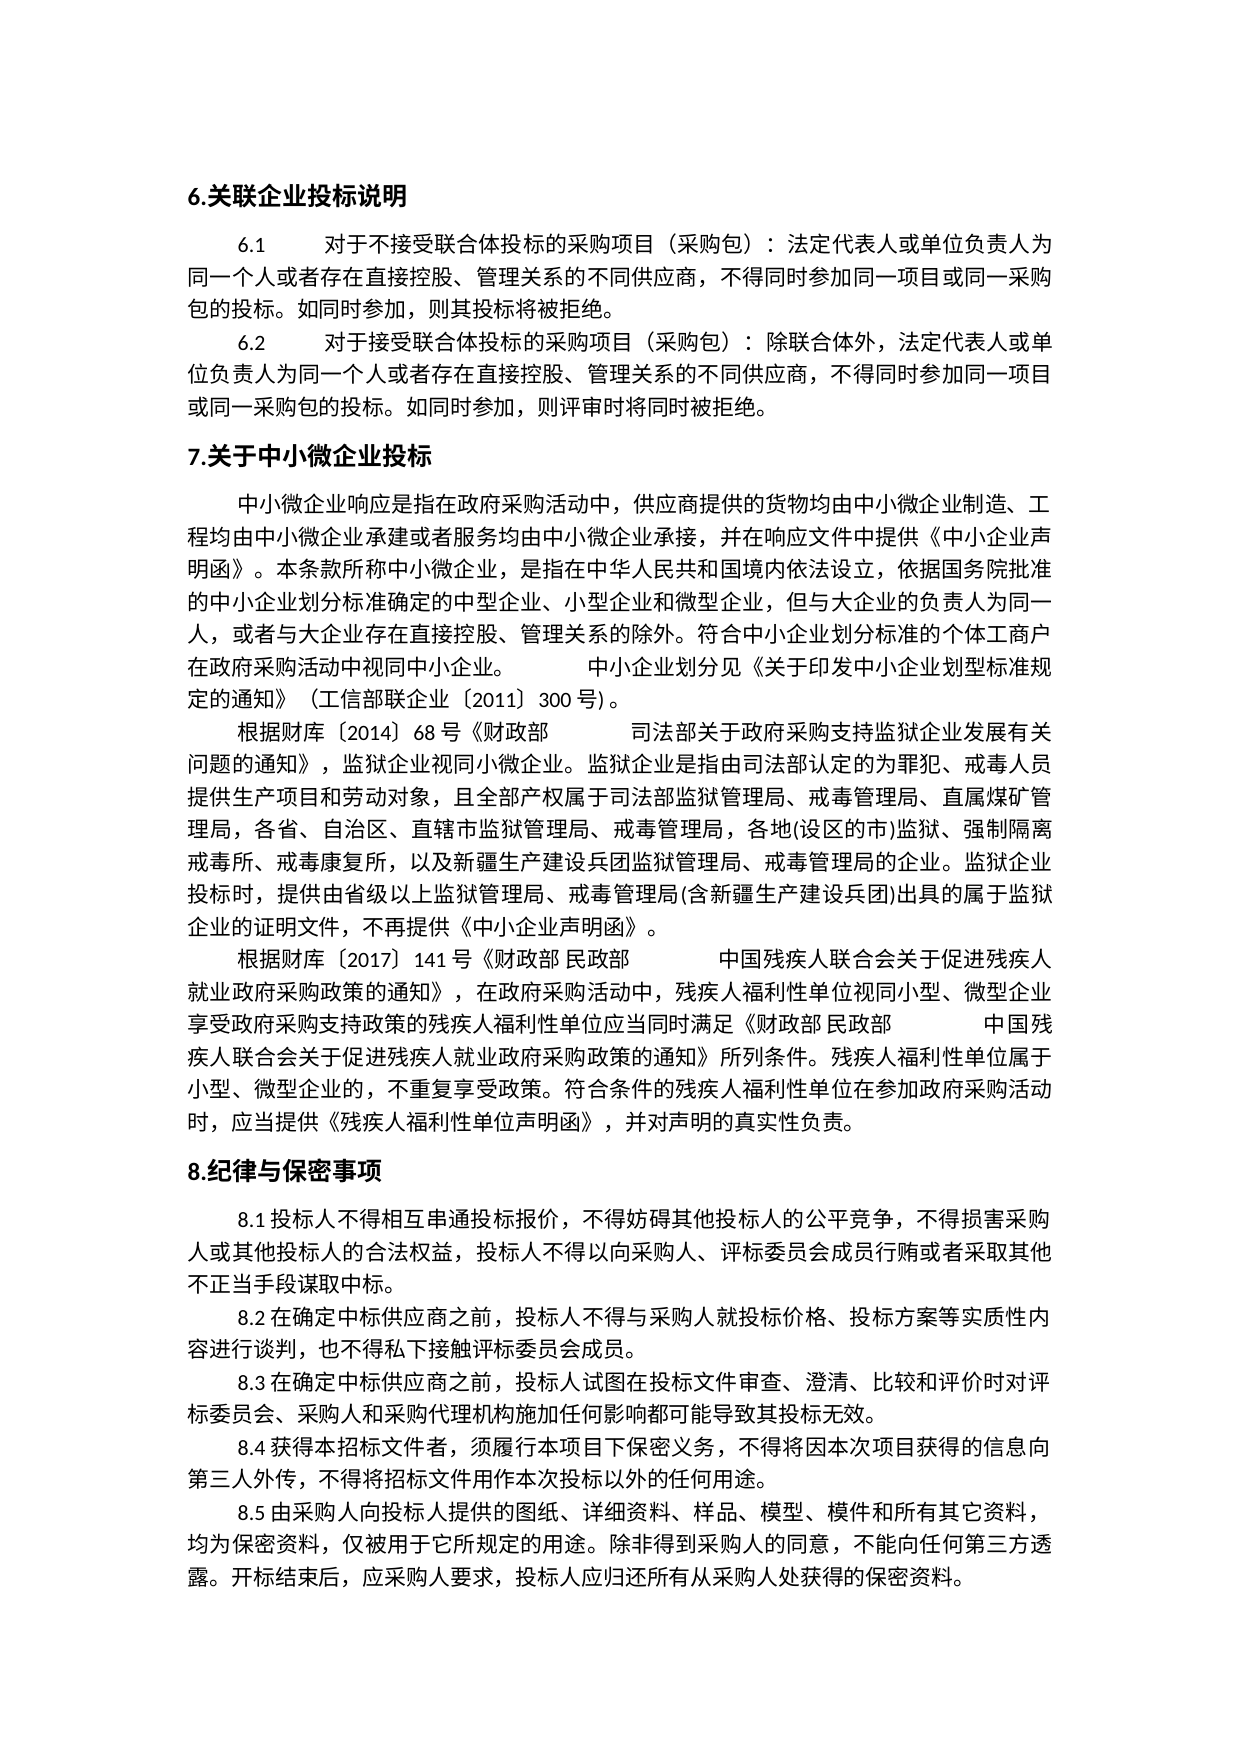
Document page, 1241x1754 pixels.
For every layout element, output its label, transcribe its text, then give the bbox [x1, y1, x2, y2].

text 8.4获得本招标文件者，须履行本项目下保密义务，不得将因本次项目获得的信息向第三人外传，不得将招标文件用作本次投标以外的任何用途。 [187, 1429, 1053, 1494]
text 6.关联企业投标说明 [187, 162, 1053, 227]
text 6.2 对于接受联合体投标的采购项目（采购包）：除联合体外，法定代表人或单位负责人为同一个人或者存在直接控股、管理关系的不同供应商，不得同时参加同一项目或同一采购包的投标。如同时参加，则评审时将同时被拒绝。 [187, 324, 1053, 422]
text 根据财库〔2014〕68号《财政部 司法部关于政府采购支持监狱企业发展有关问题的通知》，监狱企业视同小微企业。监狱企业是指由司法部认定的为罪犯、戒毒人员提供生产项目和劳动对象，且全部产权属于司法部监狱管理局、戒毒管理局、直属煤矿管理局，各省、自治区、直辖市监狱管理局、戒毒管理局，各地(设区的市)监狱、强制隔离戒毒所、戒毒康复所，以及新疆生产建设兵团监狱管理局、戒毒管理局的企业。监狱企业投标时，提供由省级以上监狱管理局、戒毒管理局(含新疆生产建设兵团)出具的属于监狱企业的证明文件，不再提供《中小企业声明函》。 [187, 714, 1053, 942]
text 根据财库〔2017〕141号《财政部 民政部 中国残疾人联合会关于促进残疾人就业政府采购政策的通知》，在政府采购活动中，残疾人福利性单位视同小型、微型企业，享受政府采购支持政策的残疾人福利性单位应当同时满足《财政部 民政部 中国残疾人联合会关于促进残疾人就业政府采购政策的通知》所列条件。残疾人福利性单位属于小型、微型企业的，不重复享受政策。符合条件的残疾人福利性单位在参加政府采购活动时，应当提供《残疾人福利性单位声明函》，并对声明的真实性负责。 [187, 942, 1053, 1137]
text 8.3在确定中标供应商之前，投标人试图在投标文件审查、澄清、比较和评价时对评标委员会、采购人和采购代理机构施加任何影响都可能导致其投标无效。 [187, 1364, 1053, 1429]
text 8.5由采购人向投标人提供的图纸、详细资料、样品、模型、模件和所有其它资料，均为保密资料，仅被用于它所规定的用途。除非得到采购人的同意，不能向任何第三方透露。开标结束后，应采购人要求，投标人应归还所有从采购人处获得的保密资料。 [187, 1494, 1053, 1592]
text 7.关于中小微企业投标 [187, 422, 1053, 487]
text 中小微企业响应是指在政府采购活动中，供应商提供的货物均由中小微企业制造、工程均由中小微企业承建或者服务均由中小微企业承接，并在响应文件中提供《中小企业声明函》。本条款所称中小微企业，是指在中华人民共和国境内依法设立，依据国务院批准的中小企业划分标准确定的中型企业、小型企业和微型企业，但与大企业的负责人为同一人，或者与大企业存在直接控股、管理关系的除外。符合中小企业划分标准的个体工商户，在政府采购活动中视同中小企业。 中小企业划分见《关于印发中小企业划型标准规定的通知》（工信部联企业〔2011〕300号) 。 [187, 487, 1053, 714]
text 8.1投标人不得相互串通投标报价，不得妨碍其他投标人的公平竞争，不得损害采购人或其他投标人的合法权益，投标人不得以向采购人、评标委员会成员行贿或者采取其他不正当手段谋取中标。 [187, 1202, 1053, 1299]
text 8.纪律与保密事项 [187, 1137, 1053, 1202]
text 6.1 对于不接受联合体投标的采购项目（采购包）：法定代表人或单位负责人为同一个人或者存在直接控股、管理关系的不同供应商，不得同时参加同一项目或同一采购包的投标。如同时参加，则其投标将被拒绝。 [187, 227, 1053, 324]
text 8.2在确定中标供应商之前，投标人不得与采购人就投标价格、投标方案等实质性内容进行谈判，也不得私下接触评标委员会成员。 [187, 1299, 1053, 1364]
